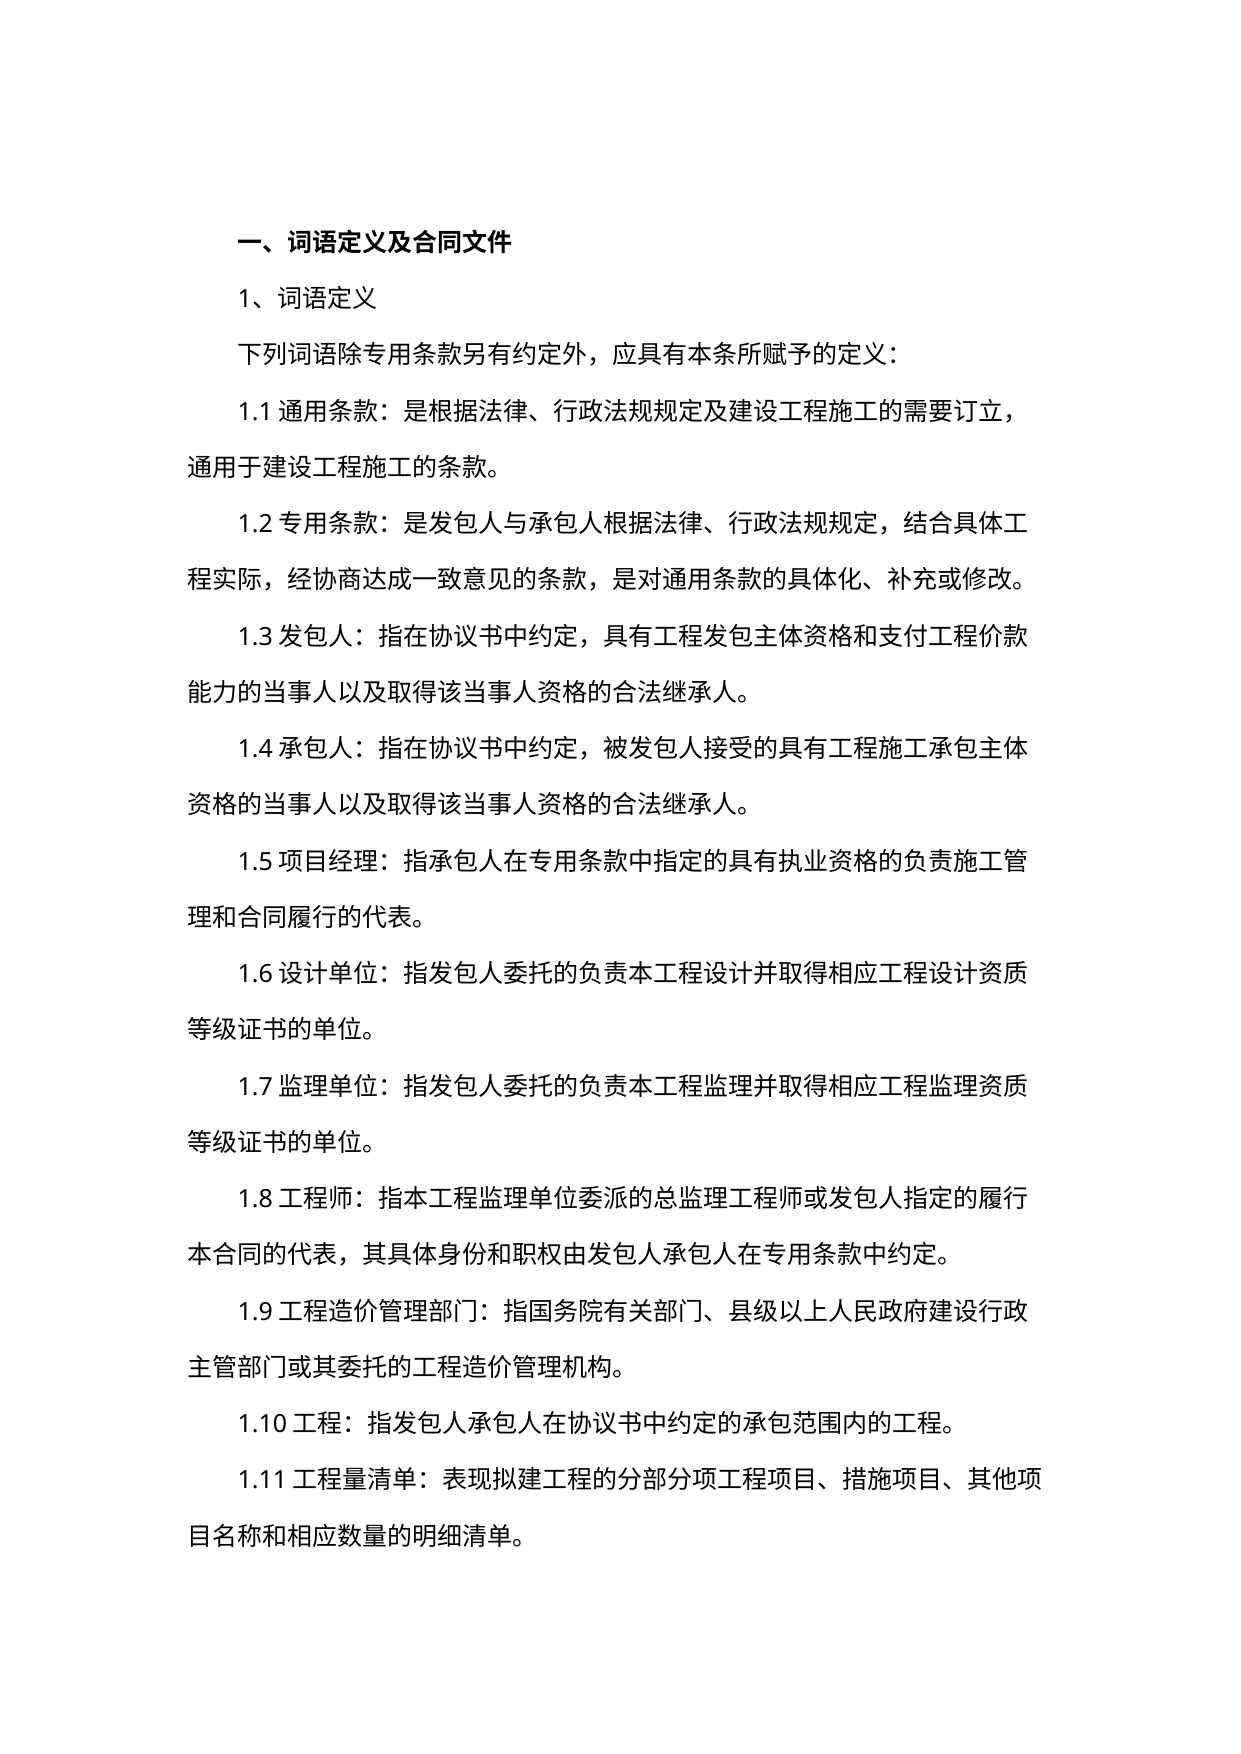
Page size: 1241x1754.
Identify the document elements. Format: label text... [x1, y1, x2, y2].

text 1.11工程量清单：表现拟建工程的分部分项工程项目、措施项目、其他项目名称和相应数量的明细清单。 [187, 1444, 1053, 1556]
text 1.7监理单位：指发包人委托的负责本工程监理并取得相应工程监理资质等级证书的单位。 [187, 1050, 1053, 1162]
text 1.3发包人：指在协议书中约定，具有工程发包主体资格和支付工程价款能力的当事人以及取得该当事人资格的合法继承人。 [187, 600, 1053, 712]
text 一、词语定义及合同文件 [187, 206, 1053, 262]
text 1.6设计单位：指发包人委托的负责本工程设计并取得相应工程设计资质等级证书的单位。 [187, 937, 1053, 1050]
text 1.10工程：指发包人承包人在协议书中约定的承包范围内的工程。 [187, 1387, 1053, 1444]
text 1.1通用条款：是根据法律、行政法规规定及建设工程施工的需要订立，通用于建设工程施工的条款。 [187, 375, 1053, 487]
text 1、词语定义 [187, 262, 1053, 319]
text 1.2专用条款：是发包人与承包人根据法律、行政法规规定，结合具体工程实际，经协商达成一致意见的条款，是对通用条款的具体化、补充或修改。 [187, 487, 1053, 600]
text 1.5项目经理：指承包人在专用条款中指定的具有执业资格的负责施工管理和合同履行的代表。 [187, 825, 1053, 937]
text 1.8工程师：指本工程监理单位委派的总监理工程师或发包人指定的履行本合同的代表，其具体身份和职权由发包人承包人在专用条款中约定。 [187, 1162, 1053, 1275]
text 下列词语除专用条款另有约定外，应具有本条所赋予的定义： [187, 319, 1053, 375]
text 1.4承包人：指在协议书中约定，被发包人接受的具有工程施工承包主体资格的当事人以及取得该当事人资格的合法继承人。 [187, 712, 1053, 825]
text 1.9工程造价管理部门：指国务院有关部门、县级以上人民政府建设行政主管部门或其委托的工程造价管理机构。 [187, 1275, 1053, 1387]
